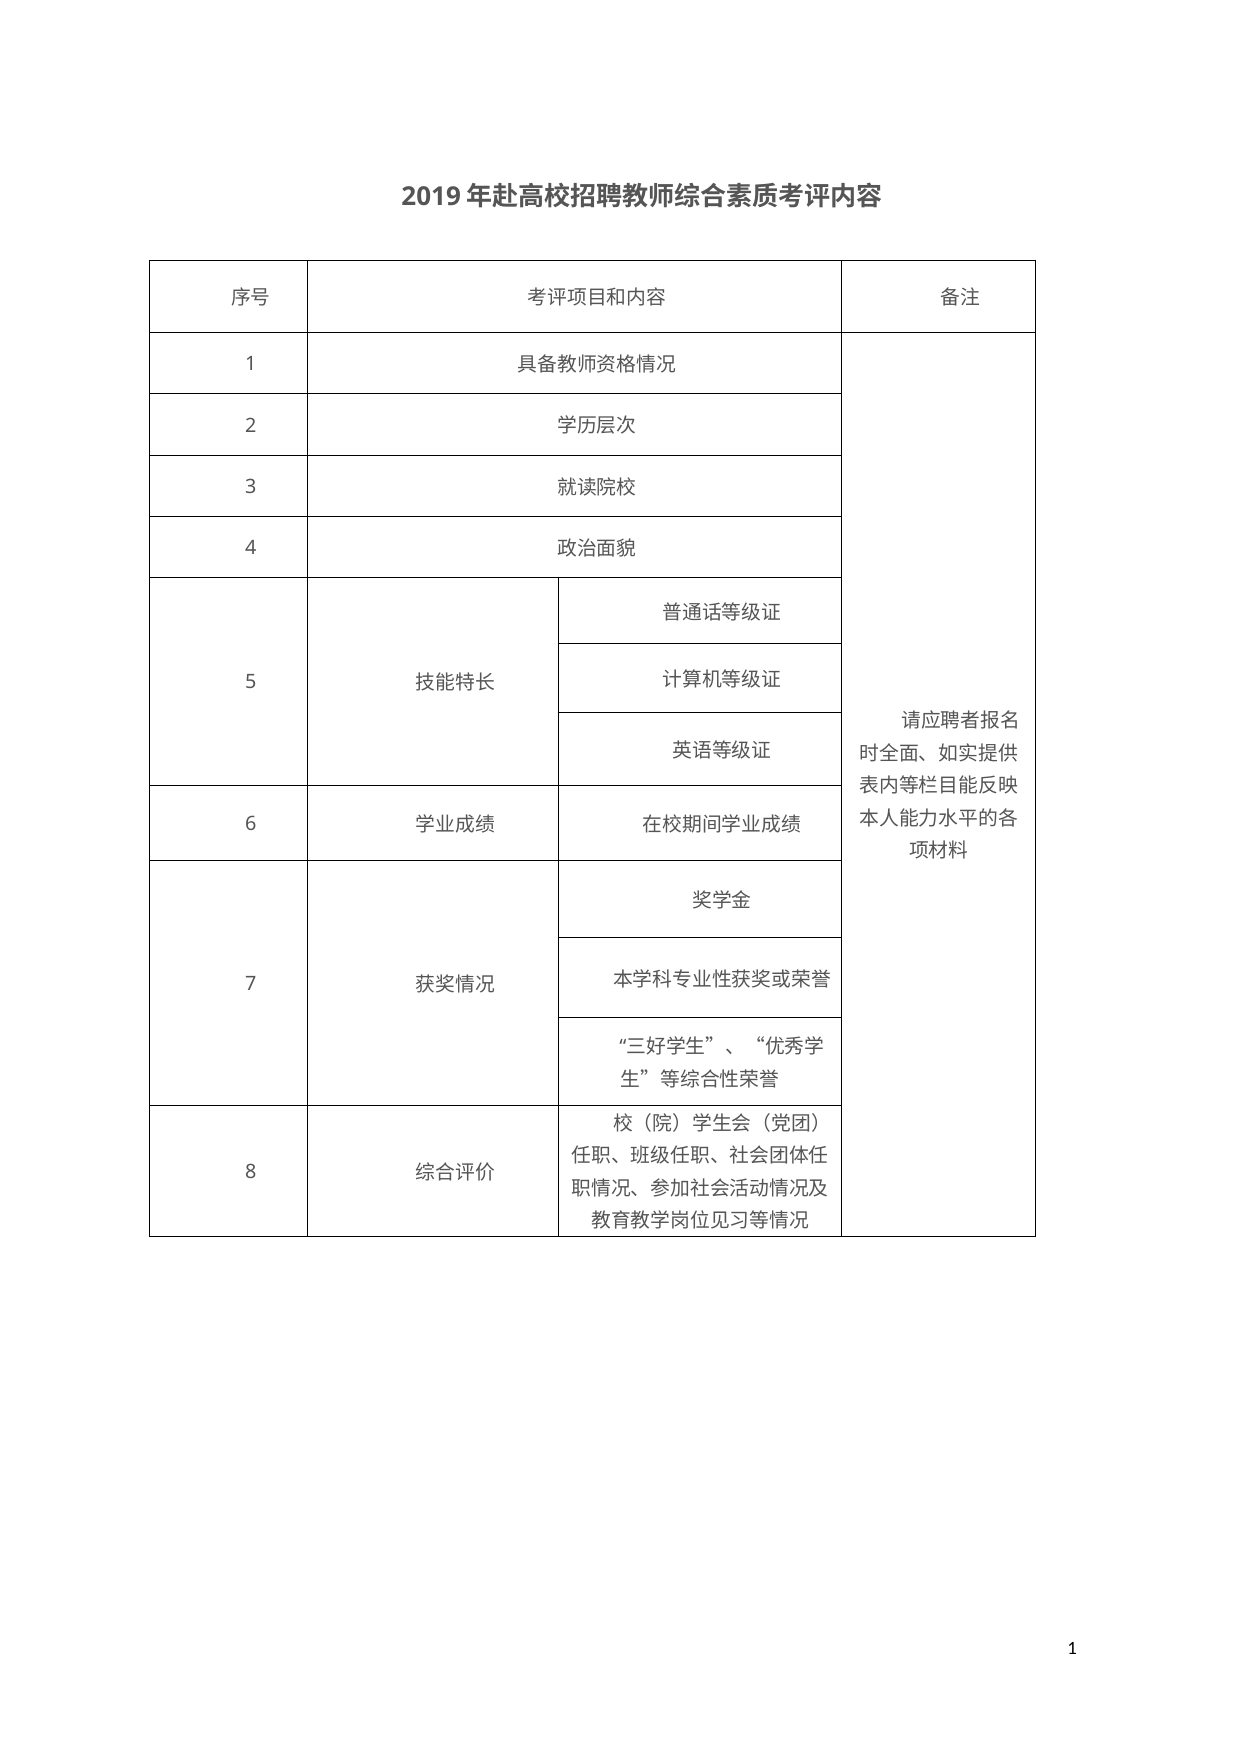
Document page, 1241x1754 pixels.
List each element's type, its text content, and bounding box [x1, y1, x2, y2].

table_cell 综合评价 [308, 1106, 558, 1236]
table_cell 英语等级证 [559, 713, 841, 784]
table_cell 8 [150, 1106, 307, 1236]
table_cell 4 [150, 517, 307, 577]
table_cell 政治面貌 [308, 517, 841, 577]
table_cell 就读院校 [308, 456, 841, 516]
table_cell 在校期间学业成绩 [559, 786, 841, 859]
table_header 考评项目和内容 [308, 261, 841, 332]
table_cell 获奖情况 [308, 861, 558, 1104]
table_cell 5 [150, 578, 307, 784]
table_header 序号 [150, 261, 307, 332]
text 2019年赴高校招聘教师综合素质考评内容 [150, 162, 1090, 227]
table_header 备注 [842, 261, 1035, 332]
table_cell 普通话等级证 [559, 578, 841, 643]
table_cell 请应聘者报名时全面、如实提供表内等栏目能反映本人能力水平的各项材料 [842, 333, 1035, 1236]
table_cell 学业成绩 [308, 786, 558, 859]
table_cell 7 [150, 861, 307, 1104]
table_cell 校（院）学生会（党团）任职、班级任职、社会团体任职情况、参加社会活动情况及教育教学岗位见习等情况 [559, 1106, 841, 1236]
table_cell 具备教师资格情况 [308, 333, 841, 393]
table_cell 3 [150, 456, 307, 516]
table_cell 奖学金 [559, 861, 841, 937]
table_cell 1 [150, 333, 307, 393]
table_cell 技能特长 [308, 578, 558, 784]
table_cell 学历层次 [308, 394, 841, 454]
table_cell 本学科专业性获奖或荣誉 [559, 938, 841, 1017]
table_cell 2 [150, 394, 307, 454]
table_cell “三好学生”、“优秀学生”等综合性荣誉 [559, 1018, 841, 1104]
table_cell 6 [150, 786, 307, 859]
table_cell 计算机等级证 [559, 644, 841, 712]
